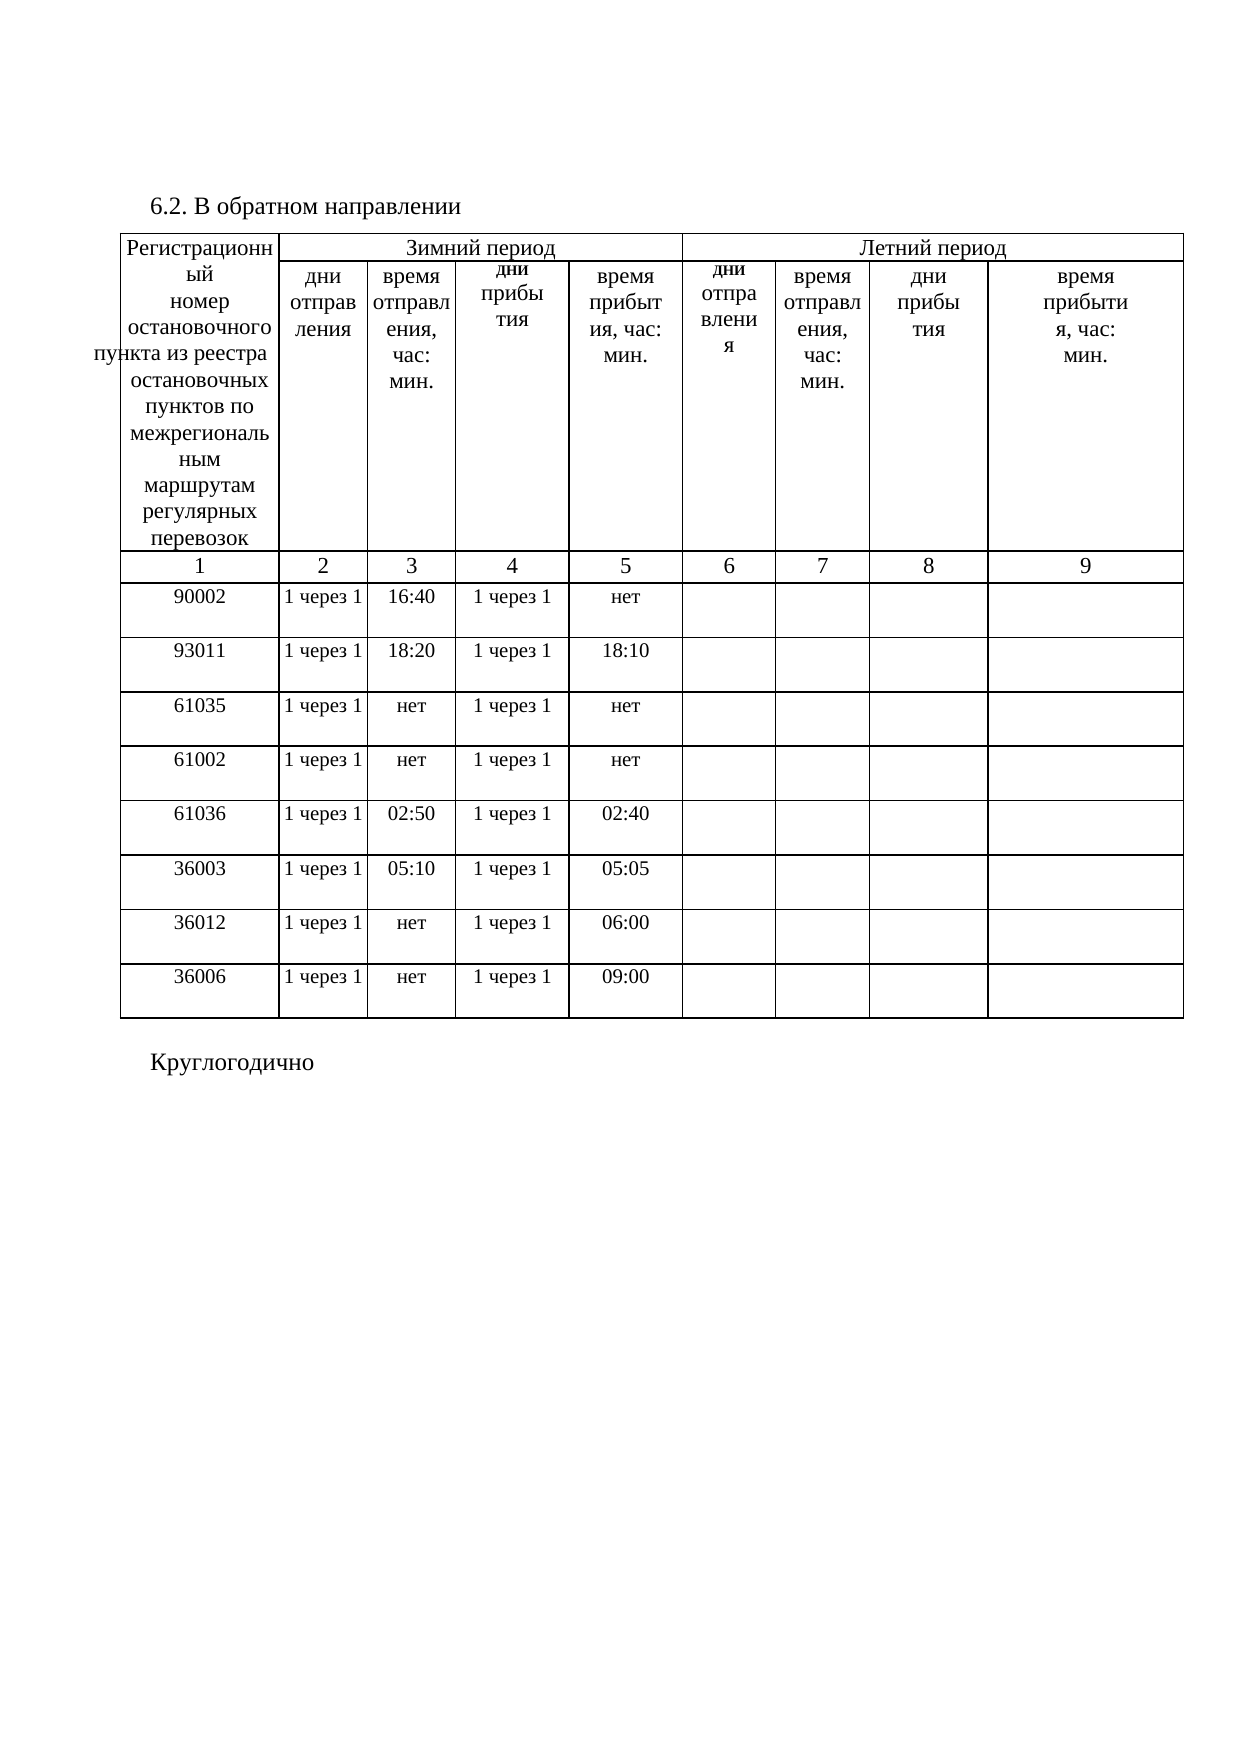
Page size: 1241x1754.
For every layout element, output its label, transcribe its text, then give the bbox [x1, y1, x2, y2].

table_cell 1 через 1 [280, 693, 367, 745]
table_cell ДНИ отпра влени я [683, 262, 775, 550]
table_cell [776, 965, 869, 1017]
table_cell [989, 801, 1183, 854]
table_cell [870, 584, 987, 637]
table_cell 1 через 1 [456, 801, 568, 854]
table_cell дни отправ ления [280, 262, 367, 550]
table_cell время прибыти я, час: мин. [989, 262, 1183, 550]
table_cell [989, 965, 1183, 1017]
table_cell 1 через 1 [456, 584, 568, 637]
table_cell 3 [368, 552, 455, 582]
table_cell [989, 693, 1183, 745]
table_header Регистрационный номер остановочного пункта из реестра остановочных пунктов по межрегиональным маршрутам регулярных перевозок [121, 234, 278, 550]
table_cell нет [368, 747, 455, 800]
table_cell 1 через 1 [456, 693, 568, 745]
table_cell 18:20 [368, 638, 455, 691]
table_cell нет [368, 910, 455, 963]
table_cell [989, 638, 1183, 691]
table_cell 1 через 1 [456, 965, 568, 1017]
table_cell 02:50 [368, 801, 455, 854]
table_cell 1 через 1 [280, 801, 367, 854]
table_cell 2 [280, 552, 367, 582]
table_cell время отправл ения, час: мин. [368, 262, 455, 550]
table_cell [870, 801, 987, 854]
table_cell 05:10 [368, 856, 455, 908]
table_cell время отправл ения, час: мин. [776, 262, 869, 550]
table_cell 8 [870, 552, 987, 582]
table_cell ДНИ прибы тия [456, 262, 568, 550]
table_cell 1 через 1 [456, 856, 568, 908]
table_cell [870, 856, 987, 908]
table_cell 02:40 [570, 801, 682, 854]
table_cell 18:10 [570, 638, 682, 691]
table_cell [776, 747, 869, 800]
table_cell 1 через 1 [456, 910, 568, 963]
table_cell 1 через 1 [280, 856, 367, 908]
table_cell 1 через 1 [280, 584, 367, 637]
table_cell нет [368, 693, 455, 745]
table_cell нет [570, 747, 682, 800]
table_cell 16:40 [368, 584, 455, 637]
table_cell [870, 910, 987, 963]
table_cell 1 через 1 [280, 747, 367, 800]
table_cell 09:00 [570, 965, 682, 1017]
table_cell 4 [456, 552, 568, 582]
table_cell 1 через 1 [280, 910, 367, 963]
table_cell 36006 [121, 965, 278, 1017]
table_cell 1 через 1 [280, 638, 367, 691]
table_cell 5 [570, 552, 682, 582]
table_cell [989, 747, 1183, 800]
table_cell [989, 856, 1183, 908]
table_cell [683, 638, 775, 691]
table_cell 90002 [121, 584, 278, 637]
table_cell 7 [776, 552, 869, 582]
table_cell [683, 910, 775, 963]
text Круглогодично [150, 1047, 1090, 1076]
table_cell нет [570, 693, 682, 745]
table_cell дни прибы тия [870, 262, 987, 550]
table_cell 61036 [121, 801, 278, 854]
table_cell 93011 [121, 638, 278, 691]
table_cell [870, 693, 987, 745]
table_cell [776, 910, 869, 963]
table_cell [870, 638, 987, 691]
table_cell [989, 584, 1183, 637]
table_cell [870, 747, 987, 800]
table_cell 1 через 1 [456, 747, 568, 800]
text 6.2. В обратном направлении [150, 191, 1090, 220]
table_cell 6 [683, 552, 775, 582]
table_cell [683, 584, 775, 637]
table_cell 61035 [121, 693, 278, 745]
table_cell [683, 856, 775, 908]
table_cell нет [570, 584, 682, 637]
table_cell 1 [121, 552, 278, 582]
table_cell 36012 [121, 910, 278, 963]
table_header Зимний период [280, 234, 682, 260]
table_cell [870, 965, 987, 1017]
table_cell [989, 910, 1183, 963]
table_cell 06:00 [570, 910, 682, 963]
table_cell 9 [989, 552, 1183, 582]
table_cell [776, 856, 869, 908]
table_cell 61002 [121, 747, 278, 800]
table_cell [776, 584, 869, 637]
table_cell [683, 747, 775, 800]
table_cell [683, 693, 775, 745]
table_cell нет [368, 965, 455, 1017]
table_cell [683, 965, 775, 1017]
table_cell время прибыт ия, час: мин. [570, 262, 682, 550]
table_cell 36003 [121, 856, 278, 908]
table_cell [776, 801, 869, 854]
table_cell [683, 801, 775, 854]
table_header Летний период [683, 234, 1183, 260]
table_cell 1 через 1 [456, 638, 568, 691]
table_cell 1 через 1 [280, 965, 367, 1017]
table_cell [776, 638, 869, 691]
table_cell [776, 693, 869, 745]
table_cell 05:05 [570, 856, 682, 908]
